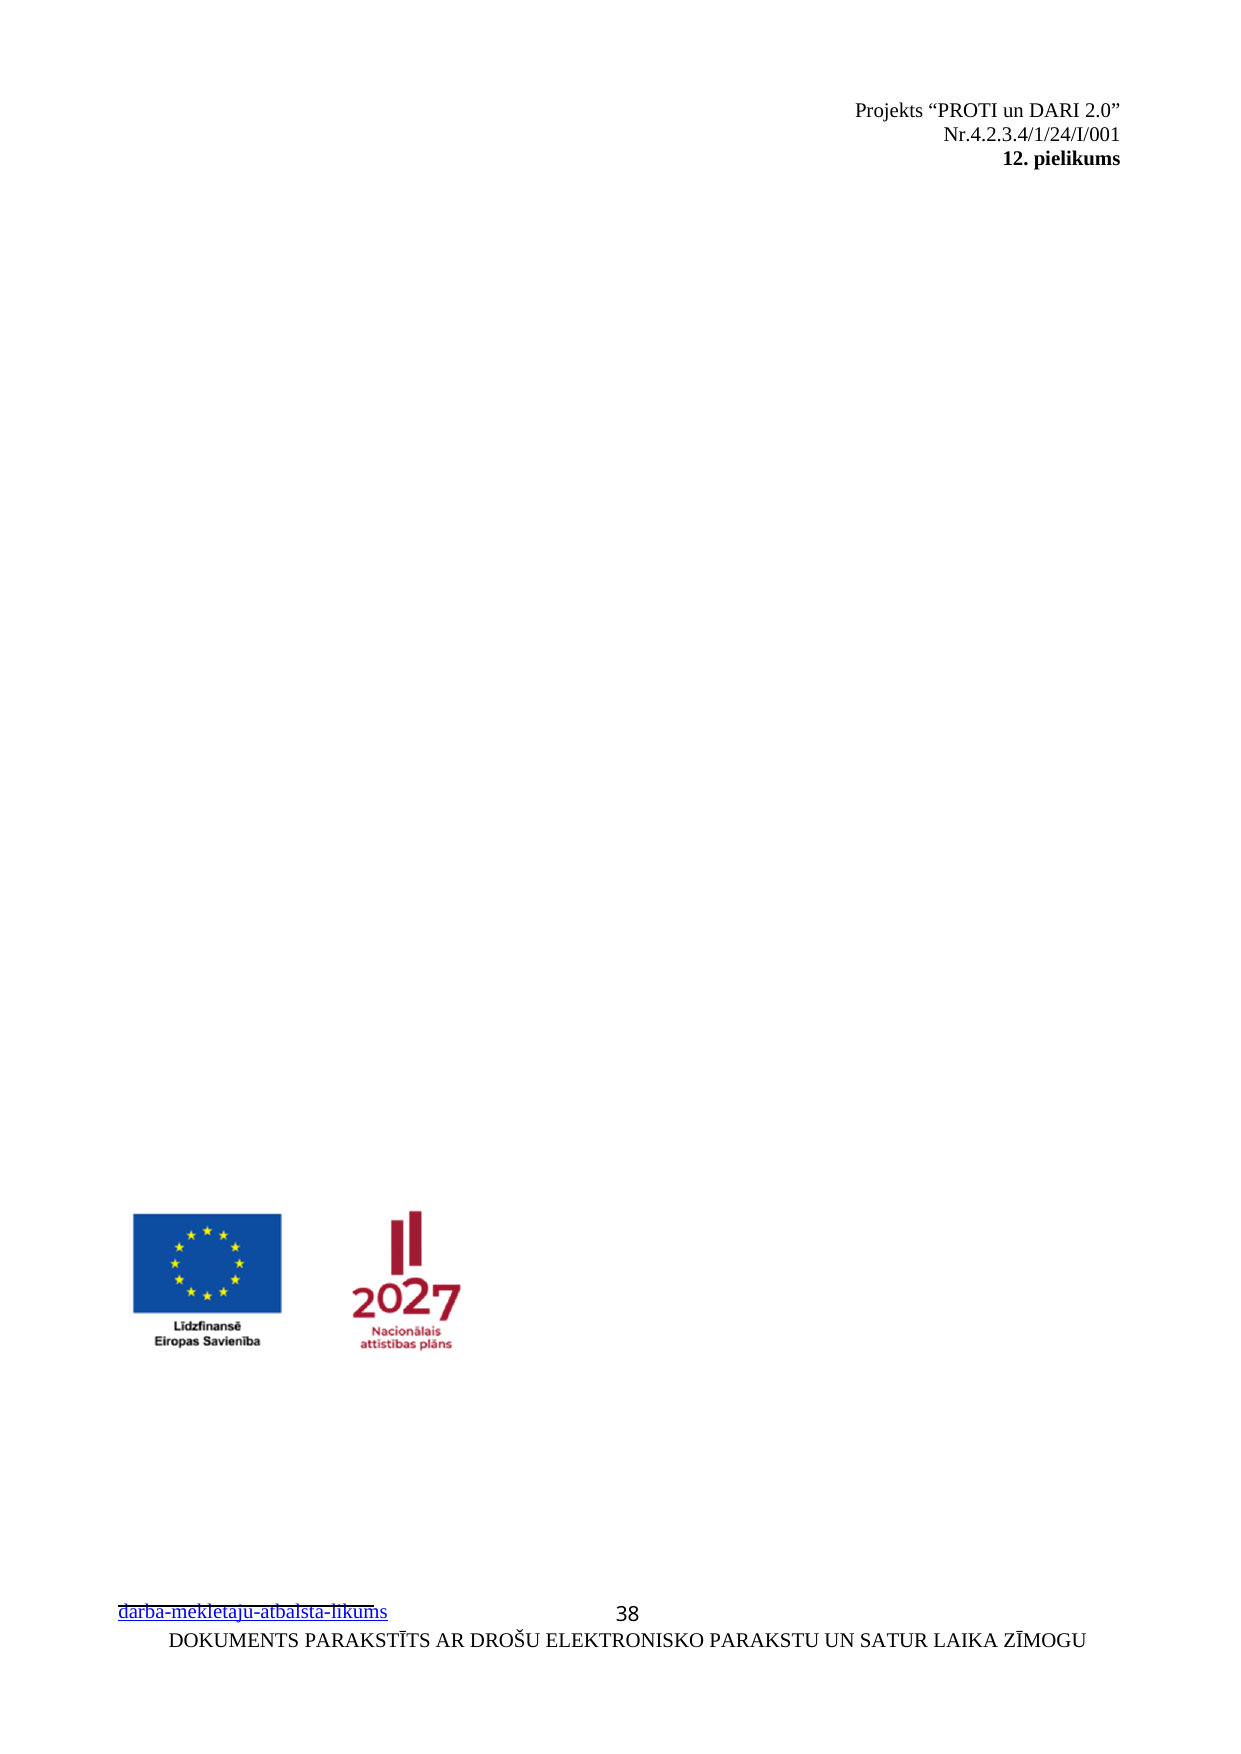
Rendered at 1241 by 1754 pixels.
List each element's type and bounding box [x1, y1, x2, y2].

picture [126, 1208, 464, 1352]
